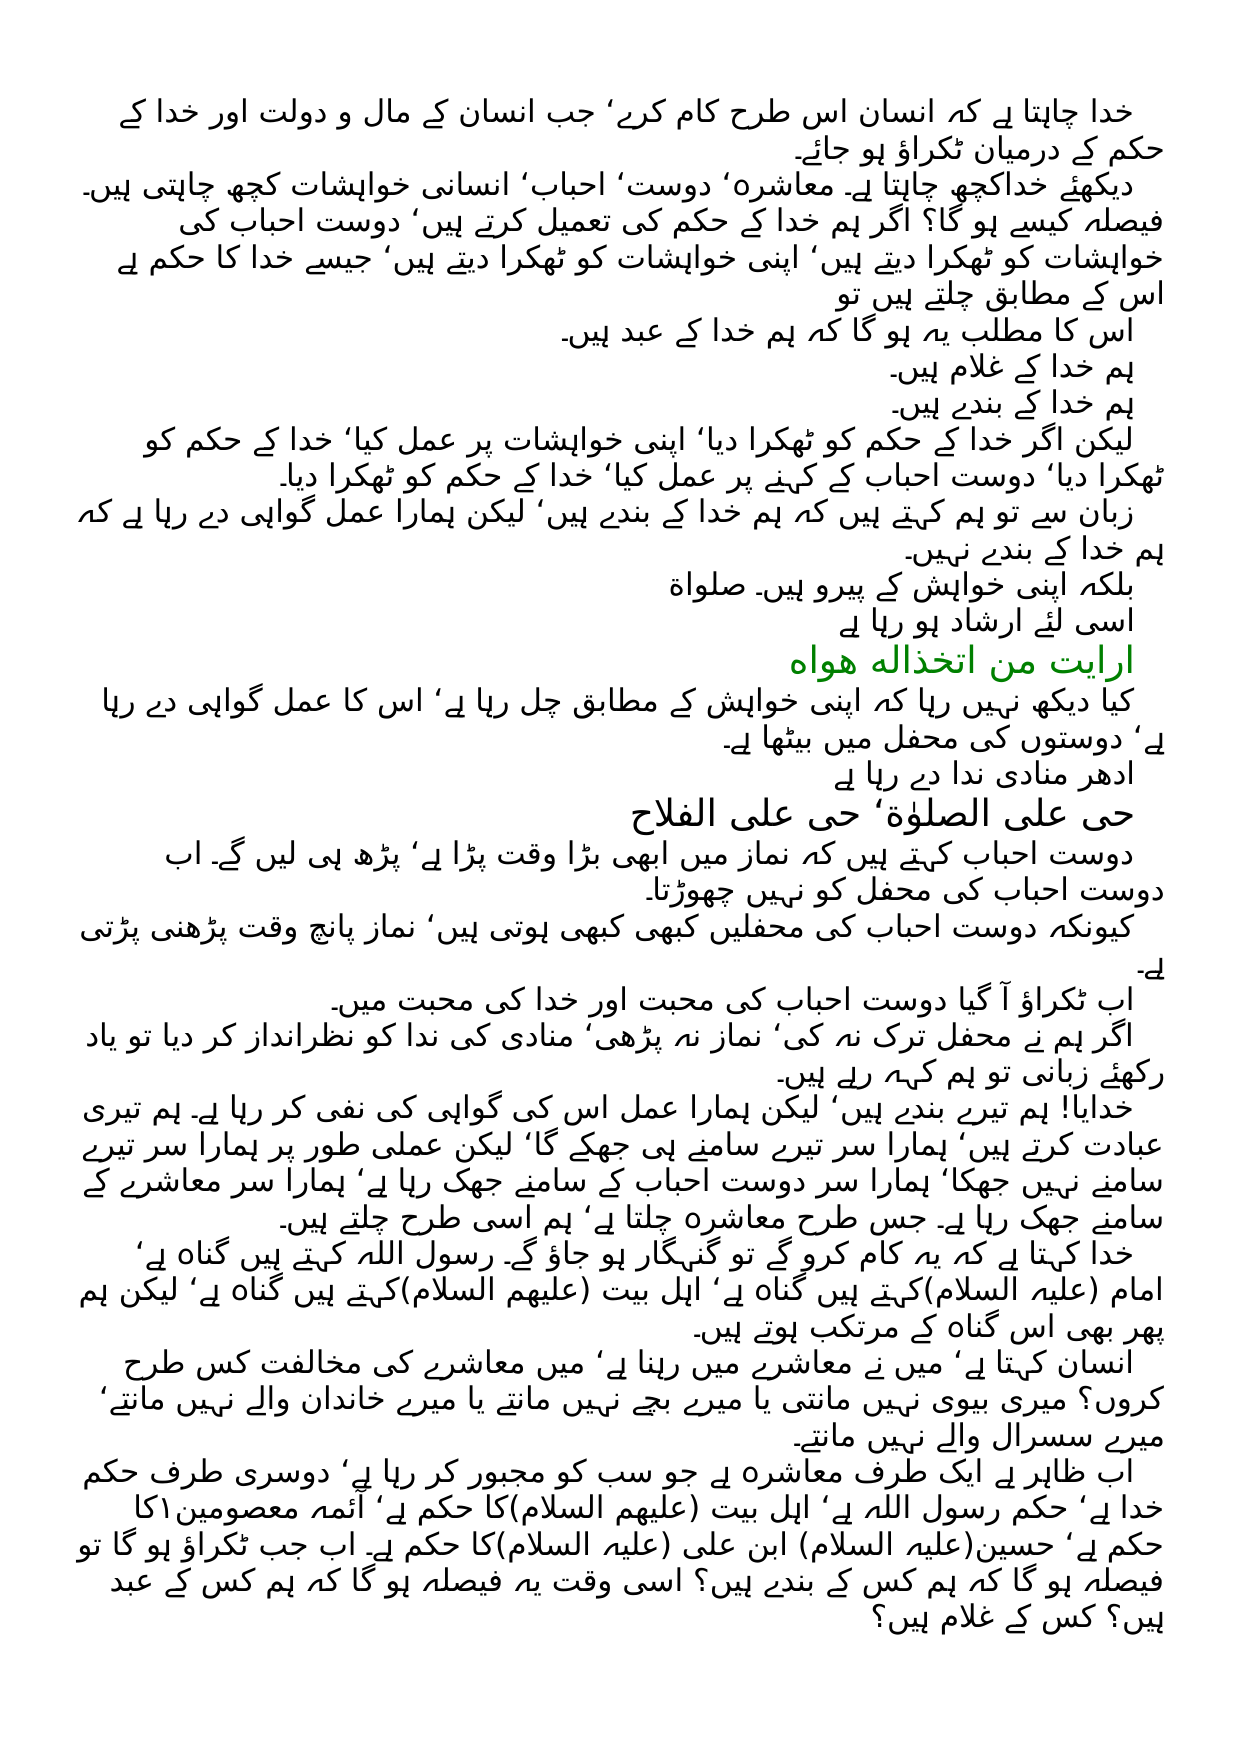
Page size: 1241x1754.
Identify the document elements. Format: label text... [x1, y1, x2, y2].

text لیکن اگر خدا کے حکم کو ٹھکرا دیا‘ اپنی خواہشات پر عمل کیا‘ خدا کے حکم کو ٹھکرا دیا‘ دوست احباب کے کہنے پر عمل کیا‘ خدا کے حکم کو ٹھکرا دیا۔ [75, 421, 1165, 494]
text اب ظاہر ہے ایک طرف معاشرہ ہے جو سب کو مجبور کر رہا ہے‘ دوسری طرف حکم خدا ہے‘ حکم رسول اللہ ہے‘ اہل بیت (علیھم السلام)کا حکم ہے‘ آئمہ معصومین۱کا حکم ہے‘ حسین(علیہ السلام) ابن علی (علیہ السلام)کا حکم ہے۔ اب جب ٹکراؤ ہو گا تو فیصلہ ہو گا کہ ہم کس کے بندے ہیں؟ اسی وقت یہ فیصلہ ہو گا کہ ہم کس کے عبد ہیں؟ کس کے غلام ہیں؟ [75, 1453, 1165, 1635]
text ہم خدا کے غلام ہیں۔ [75, 348, 1165, 384]
text بلکہ اپنی خواہش کے پیرو ہیں۔ صلواة [75, 566, 1165, 603]
text اگر ہم نے محفل ترک نہ کی‘ نماز نہ پڑھی‘ منادی کی ندا کو نظرانداز کر دیا تو یاد رکھئے زبانی تو ہم کہہ رہے ہیں۔ [75, 1017, 1165, 1090]
text کیونکہ دوست احباب کی محفلیں کبھی کبھی ہوتی ہیں‘ نماز پانچ وقت پڑھنی پڑتی ہے۔ [75, 908, 1165, 981]
text انسان کہتا ہے‘ میں نے معاشرے میں رہنا ہے‘ میں معاشرے کی مخالفت کس طرح کروں؟ میری بیوی نہیں مانتی یا میرے بچے نہیں مانتے یا میرے خاندان والے نہیں مانتے‘ میرے سسرال والے نہیں مانتے۔ [75, 1344, 1165, 1453]
text دیکھئے خداکچھ چاہتا ہے۔ معاشرہ‘ دوست‘ احباب‘ انسانی خواہشات کچھ چاہتی ہیں۔ فیصلہ کیسے ہو گا؟ اگر ہم خدا کے حکم کی تعمیل کرتے ہیں‘ دوست احباب کی خواہشات کو ٹھکرا دیتے ہیں‘ اپنی خواہشات کو ٹھکرا دیتے ہیں‘ جیسے خدا کا حکم ہے اس کے مطابق چلتے ہیں تو [75, 166, 1165, 312]
text خدا کہتا ہے کہ یہ کام کرو گے تو گنہگار ہو جاؤ گے۔ رسول اللہ کہتے ہیں گناہ ہے‘ امام (علیہ السلام)کہتے ہیں گناہ ہے‘ اہل بیت (علیھم السلام)کہتے ہیں گناہ ہے‘ لیکن ہم پھر بھی اس گناہ کے مرتکب ہوتے ہیں۔ [75, 1235, 1165, 1344]
text زبان سے تو ہم کہتے ہیں کہ ہم خدا کے بندے ہیں‘ لیکن ہمارا عمل گواہی دے رہا ہے کہ ہم خدا کے بندے نہیں۔ [75, 494, 1165, 566]
text دوست احباب کہتے ہیں کہ نماز میں ابھی بڑا وقت پڑا ہے‘ پڑھ ہی لیں گے۔ اب دوست احباب کی محفل کو نہیں چھوڑتا۔ [75, 835, 1165, 908]
text ادھر منادی ندا دے رہا ہے [75, 755, 1165, 792]
text خدایا! ہم تیرے بندے ہیں‘ لیکن ہمارا عمل اس کی گواہی کی نفی کر رہا ہے۔ ہم تیری عبادت کرتے ہیں‘ ہمارا سر تیرے سامنے ہی جھکے گا‘ لیکن عملی طور پر ہمارا سر تیرے سامنے نہیں جھکا‘ ہمارا سر دوست احباب کے سامنے جھک رہا ہے‘ ہمارا سر معاشرے کے سامنے جھک رہا ہے۔ جس طرح معاشرہ چلتا ہے‘ ہم اسی طرح چلتے ہیں۔ [75, 1090, 1165, 1235]
text اسی لئے ارشاد ہو رہا ہے [75, 603, 1165, 639]
text اب ٹکراؤ آ گیا دوست احباب کی محبت اور خدا کی محبت میں۔ [75, 981, 1165, 1017]
text ہم خدا کے بندے ہیں۔ [75, 384, 1165, 421]
text ارایت من اتخذاله هواه [75, 639, 1165, 683]
text اس کا مطلب یہ ہو گا کہ ہم خدا کے عبد ہیں۔ [75, 312, 1165, 348]
text کیا دیکھ نہیں رہا کہ اپنی خواہش کے مطابق چل رہا ہے‘ اس کا عمل گواہی دے رہا ہے‘ دوستوں کی محفل میں بیٹھا ہے۔ [75, 683, 1165, 755]
text حی علی الصلوٰة‘ حی علی الفلاح [75, 792, 1165, 835]
text خدا چاہتا ہے کہ انسان اس طرح کام کرے‘ جب انسان کے مال و دولت اور خدا کے حکم کے درمیان ٹکراؤ ہو جائے۔ [75, 94, 1165, 166]
